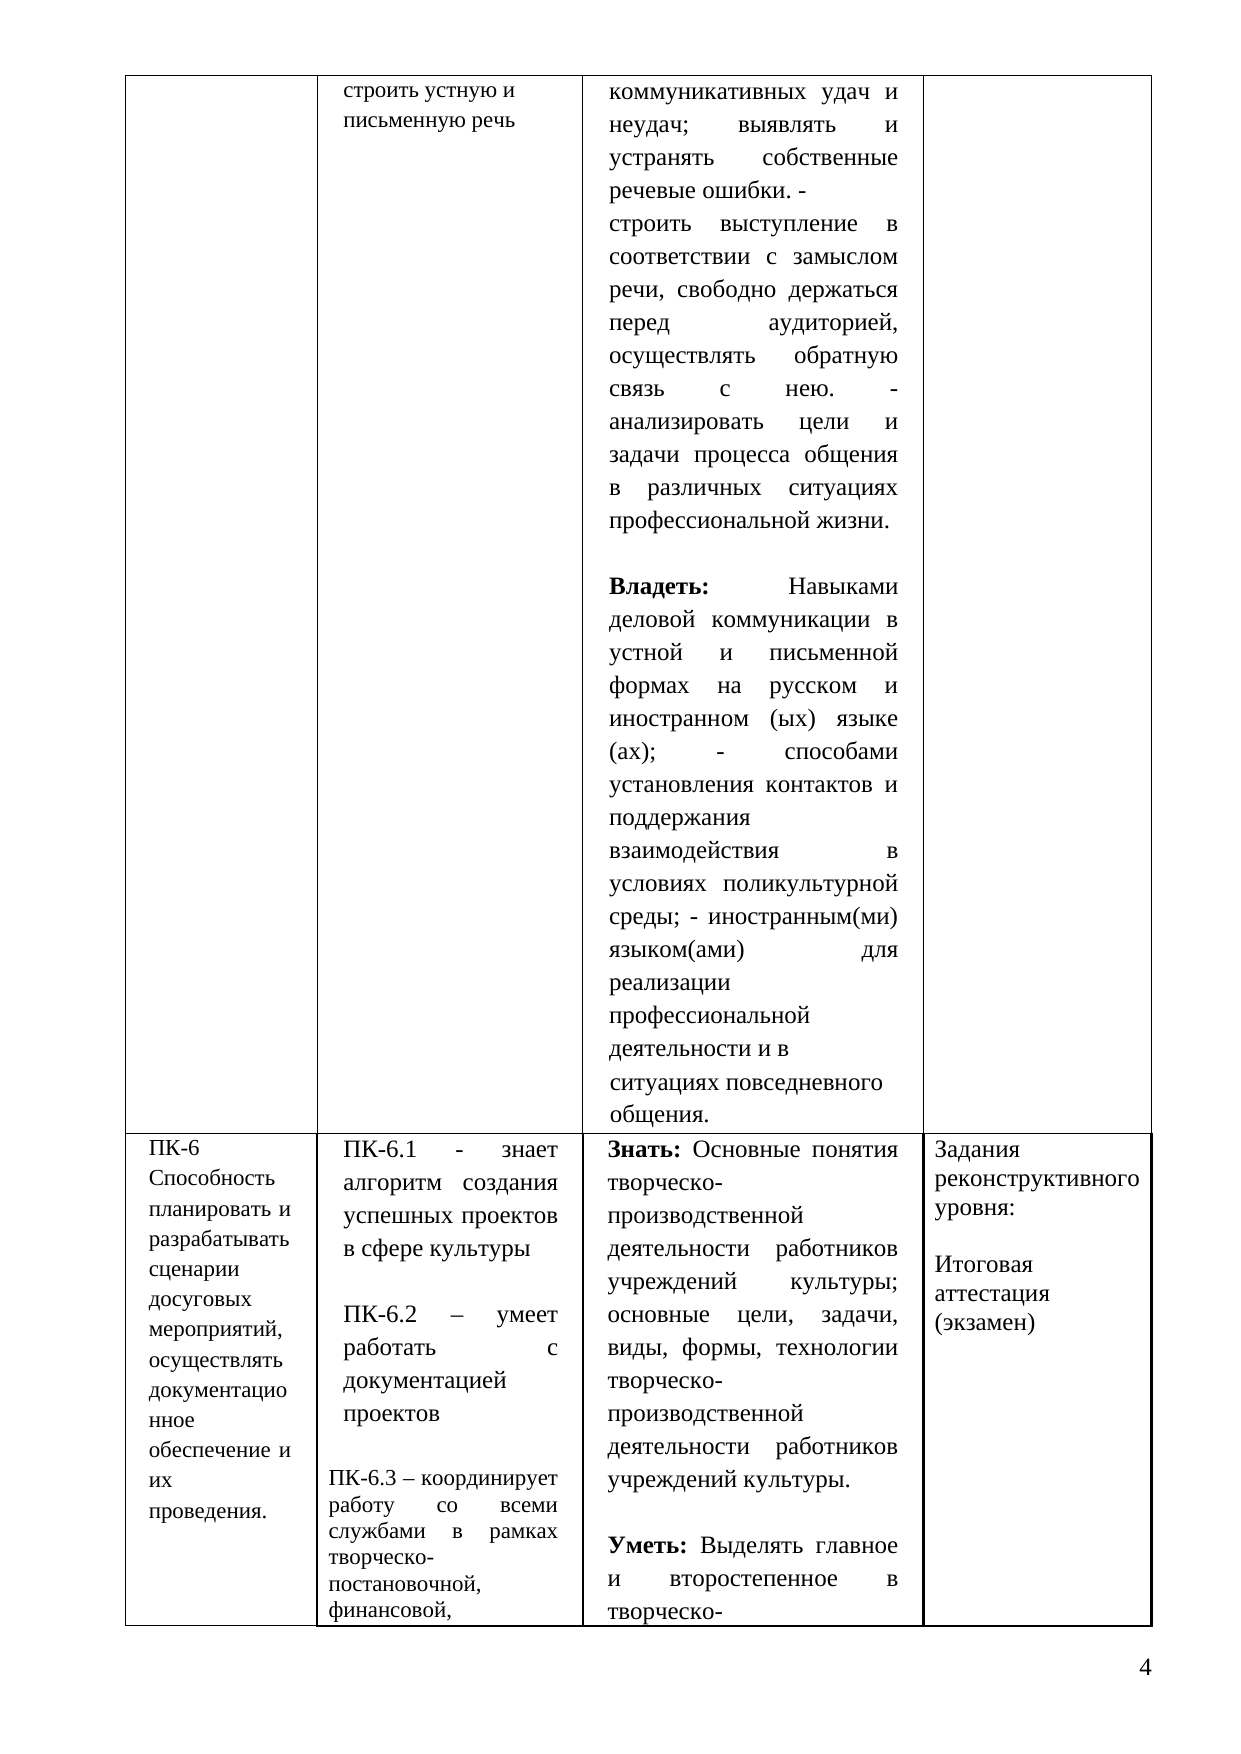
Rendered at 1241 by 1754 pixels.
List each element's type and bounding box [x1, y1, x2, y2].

table_cell [318, 76, 582, 1133]
table_cell [318, 1134, 582, 1625]
table_cell [924, 76, 1151, 1133]
table_cell [126, 76, 317, 1133]
table_cell [583, 76, 923, 1133]
table_cell [126, 1134, 316, 1625]
table_cell [584, 1134, 922, 1625]
table_cell [925, 1134, 1150, 1625]
